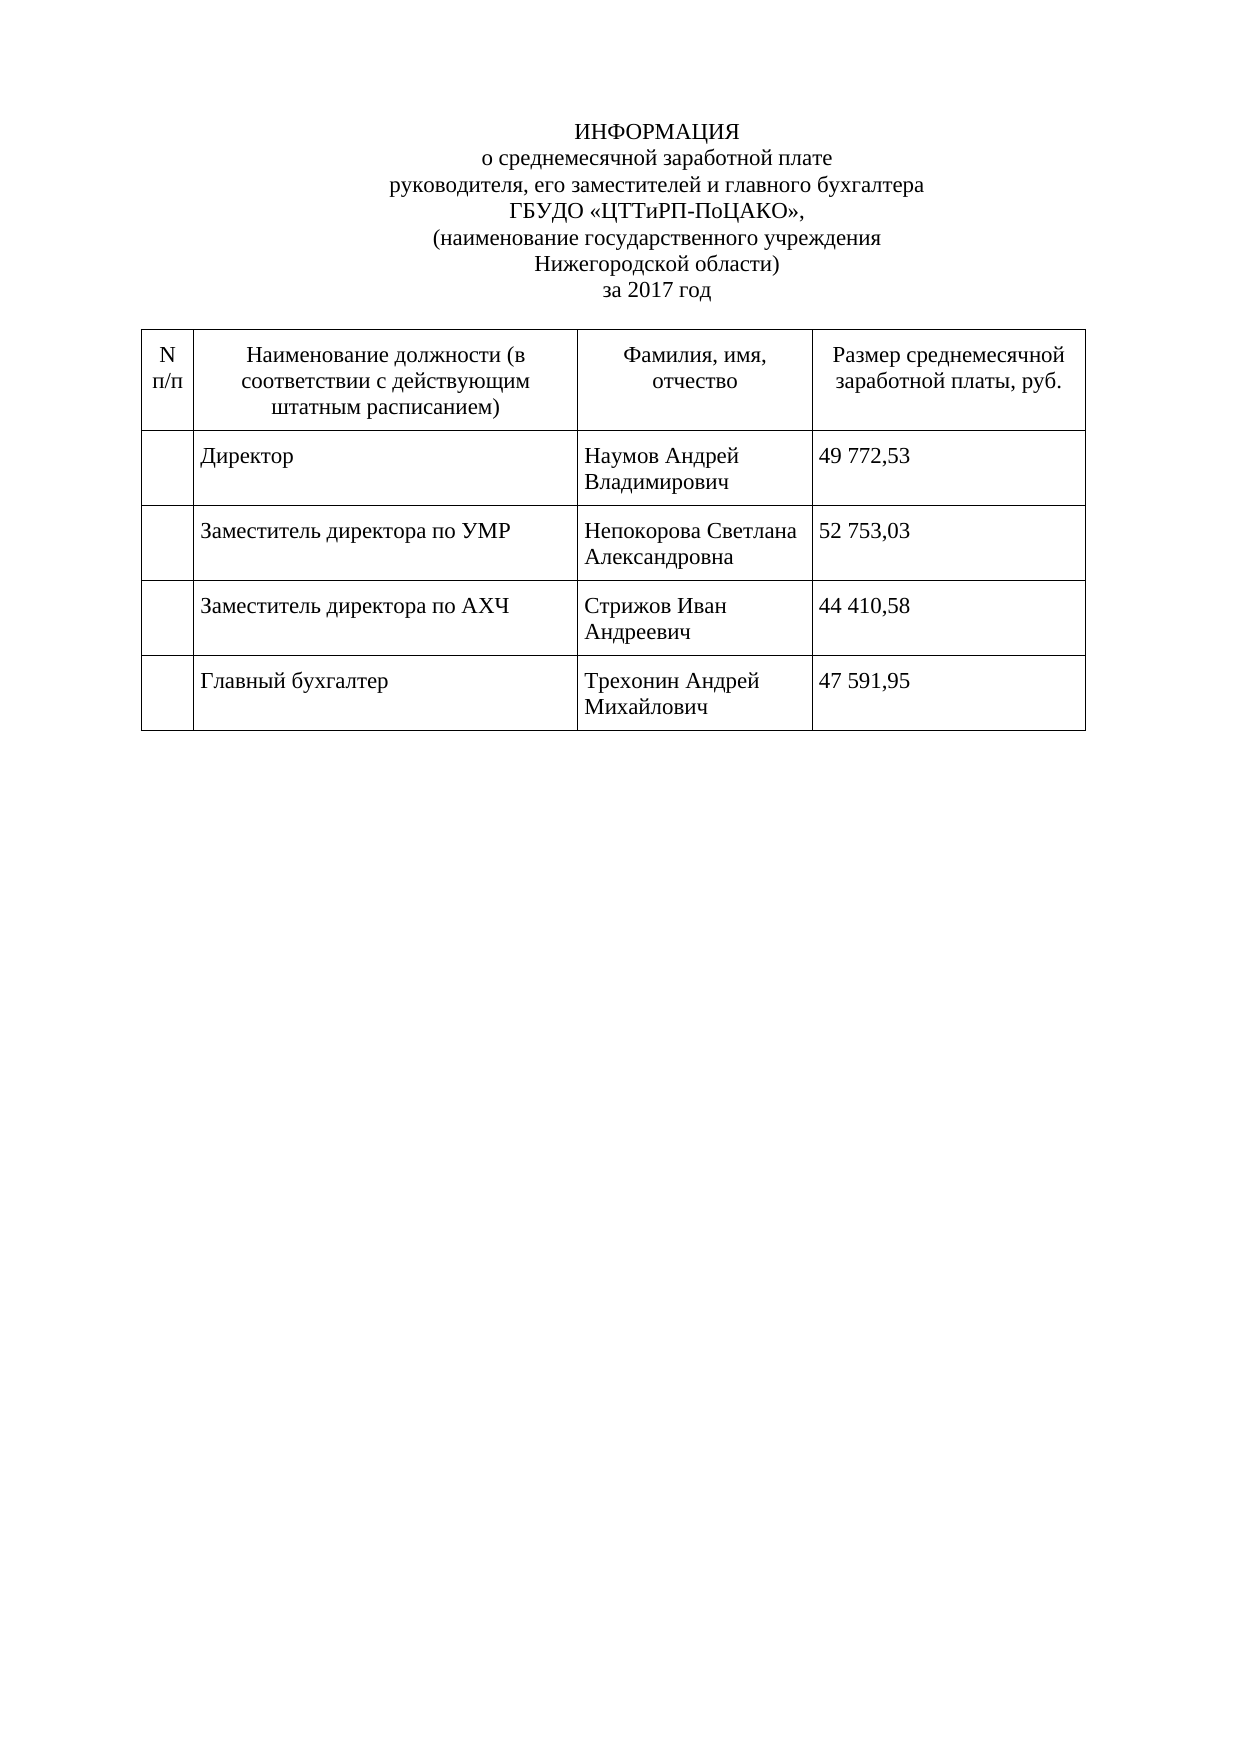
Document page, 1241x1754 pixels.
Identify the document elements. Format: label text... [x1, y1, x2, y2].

text за 2017 год [148, 276, 1166, 303]
table_header N п/п [142, 330, 193, 430]
table_header Наименование должности (в соответствии с действующим штатным расписанием) [194, 330, 577, 430]
table_cell Главный бухгалтер [194, 656, 577, 730]
text руководителя, его заместителей и главного бухгалтера [148, 171, 1166, 197]
table_cell 52 753,03 [813, 506, 1085, 580]
text ГБУДО «ЦТТиРП-ПоЦАКО», [148, 197, 1166, 223]
table_cell [142, 581, 193, 655]
table_cell [142, 656, 193, 730]
text Нижегородской области) [148, 250, 1166, 276]
text (наименование государственного учреждения [148, 223, 1166, 250]
table_cell 49 772,53 [813, 431, 1085, 505]
table_cell Стрижов Иван Андреевич [578, 581, 812, 655]
table_header Фамилия, имя, отчество [578, 330, 812, 430]
table_cell Директор [194, 431, 577, 505]
table_cell [142, 431, 193, 505]
table_cell Трехонин Андрей Михайлович [578, 656, 812, 730]
table_cell 47 591,95 [813, 656, 1085, 730]
table_header Размер среднемесячной заработной платы, руб. [813, 330, 1085, 430]
text ИНФОРМАЦИЯ [148, 118, 1166, 144]
table_cell Заместитель директора по УМР [194, 506, 577, 580]
table_cell Непокорова Светлана Александровна [578, 506, 812, 580]
table_cell Заместитель директора по АХЧ [194, 581, 577, 655]
table_cell 44 410,58 [813, 581, 1085, 655]
table_cell Наумов Андрей Владимирович [578, 431, 812, 505]
text о среднемесячной заработной плате [148, 144, 1166, 171]
table_cell [142, 506, 193, 580]
